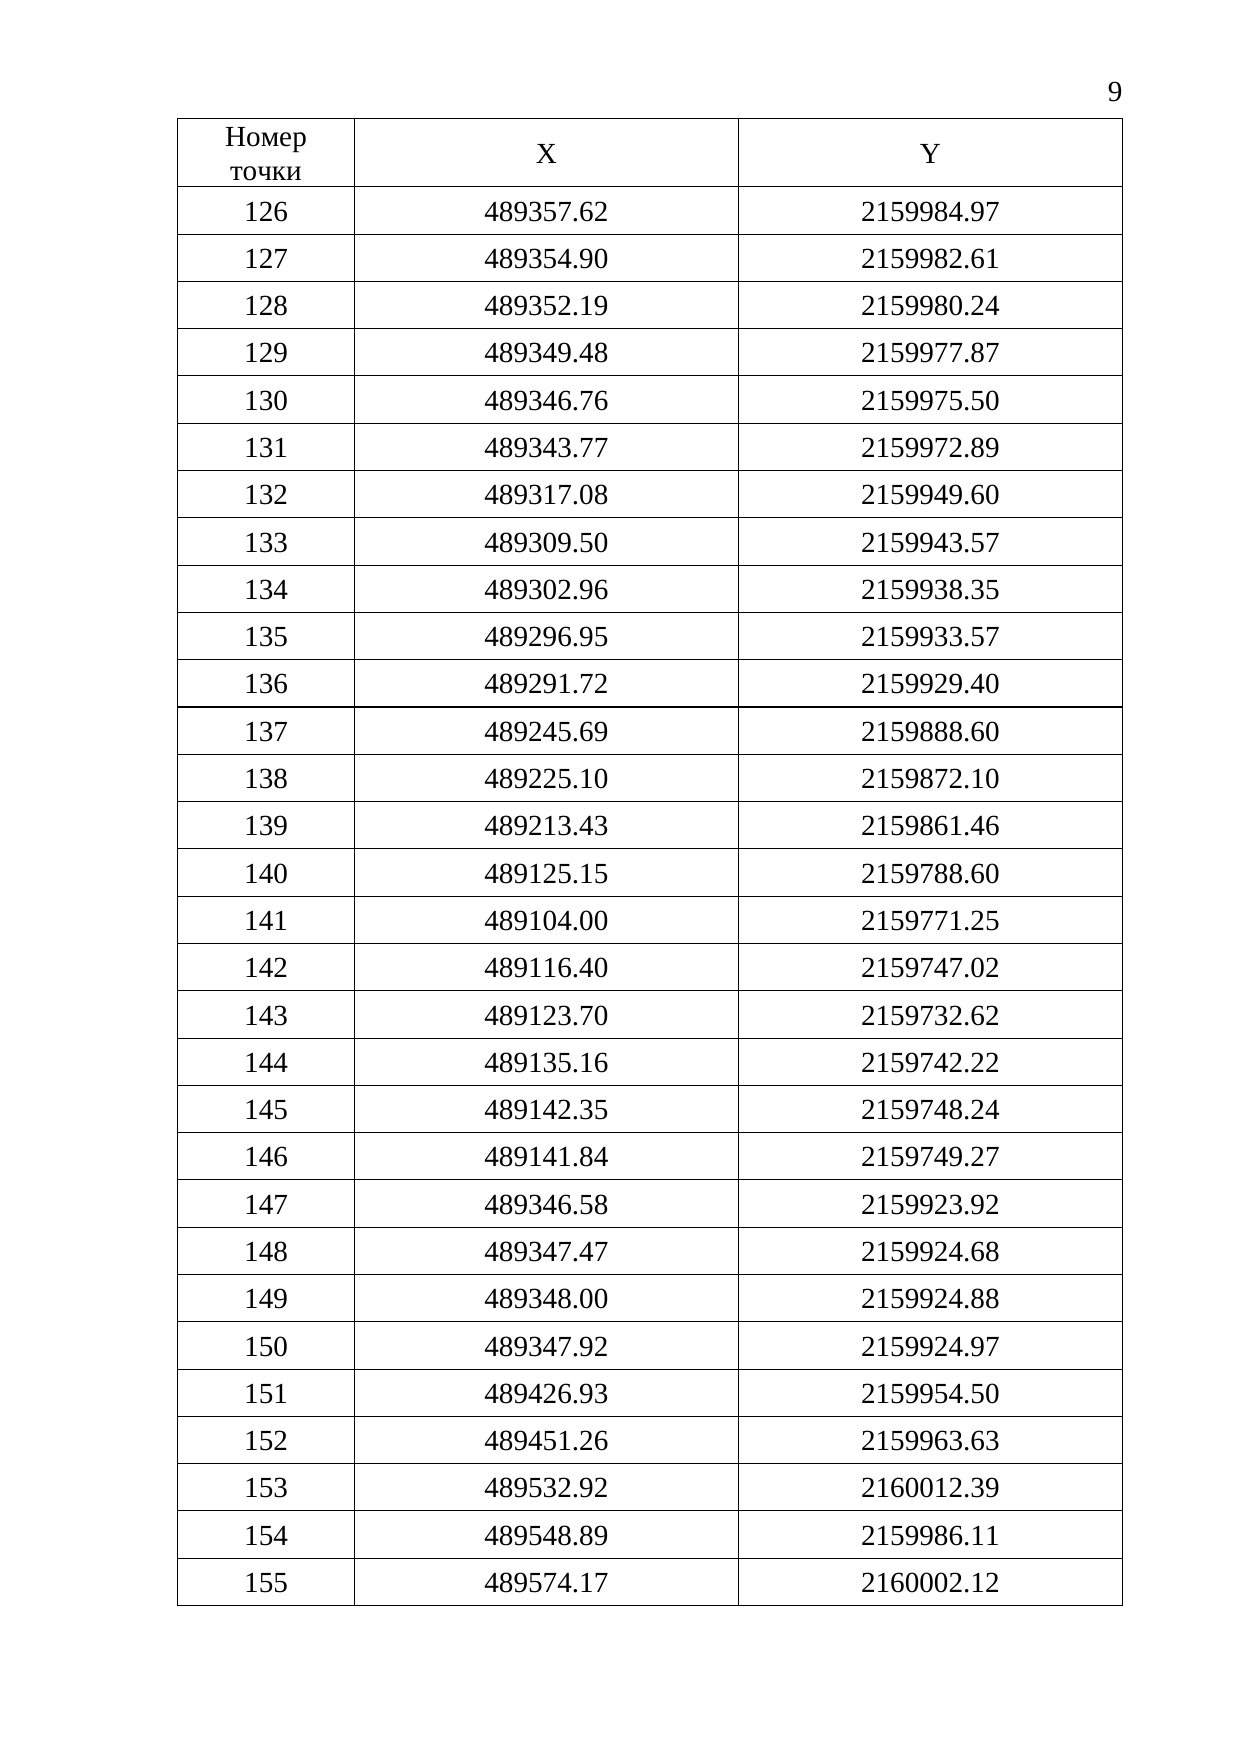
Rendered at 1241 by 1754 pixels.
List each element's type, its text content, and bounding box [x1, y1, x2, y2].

table_cell 2159732.62 [739, 991, 1122, 1037]
table_cell 2160012.39 [739, 1464, 1122, 1510]
table_cell 489213.43 [355, 802, 738, 848]
table_cell 489309.50 [355, 518, 738, 564]
table_header X [355, 119, 738, 186]
table_cell 489352.19 [355, 282, 738, 328]
table_cell 2159975.50 [739, 376, 1122, 423]
table_cell 489426.93 [355, 1370, 738, 1416]
table_cell 2159771.25 [739, 897, 1122, 943]
table_cell 139 [178, 802, 354, 848]
table_cell 2159954.50 [739, 1370, 1122, 1416]
table_cell 2159980.24 [739, 282, 1122, 328]
table_cell 155 [178, 1559, 354, 1605]
table_cell 145 [178, 1086, 354, 1132]
table_cell 132 [178, 471, 354, 517]
table_cell 2159929.40 [739, 660, 1122, 706]
table_cell 2159949.60 [739, 471, 1122, 517]
table_cell 2159943.57 [739, 518, 1122, 564]
table_cell 489142.35 [355, 1086, 738, 1132]
table_cell 153 [178, 1464, 354, 1510]
table_cell 2159984.97 [739, 187, 1122, 233]
table_cell 143 [178, 991, 354, 1037]
table_cell 141 [178, 897, 354, 943]
table_cell 133 [178, 518, 354, 564]
table_cell 489354.90 [355, 235, 738, 281]
table_cell 2159986.11 [739, 1511, 1122, 1558]
table_cell 142 [178, 944, 354, 990]
table_cell 151 [178, 1370, 354, 1416]
table_cell 2159742.22 [739, 1039, 1122, 1085]
table_cell 2159982.61 [739, 235, 1122, 281]
table_cell 489116.40 [355, 944, 738, 990]
table_cell 149 [178, 1275, 354, 1321]
table_cell 2159748.24 [739, 1086, 1122, 1132]
table_cell 148 [178, 1228, 354, 1274]
table_cell 489135.16 [355, 1039, 738, 1085]
table_cell 2159747.02 [739, 944, 1122, 990]
table_cell 2159938.35 [739, 566, 1122, 612]
table_cell 489296.95 [355, 613, 738, 659]
table_header Номер точки [178, 119, 354, 186]
table_cell 152 [178, 1417, 354, 1463]
table_cell 489125.15 [355, 849, 738, 896]
table_cell 144 [178, 1039, 354, 1085]
table_cell 138 [178, 755, 354, 801]
table_cell 136 [178, 660, 354, 706]
table_cell 2159977.87 [739, 329, 1122, 375]
table_cell 129 [178, 329, 354, 375]
table_cell 489104.00 [355, 897, 738, 943]
table_cell 489291.72 [355, 660, 738, 706]
table_cell 489347.47 [355, 1228, 738, 1274]
table_cell 128 [178, 282, 354, 328]
table_cell 489225.10 [355, 755, 738, 801]
table_cell 489302.96 [355, 566, 738, 612]
table_cell 2159933.57 [739, 613, 1122, 659]
table_cell 2160002.12 [739, 1559, 1122, 1605]
table_cell 489141.84 [355, 1133, 738, 1179]
table_cell 140 [178, 849, 354, 896]
table_cell 150 [178, 1322, 354, 1368]
table_cell 135 [178, 613, 354, 659]
table_cell 489343.77 [355, 424, 738, 470]
table_cell 137 [178, 708, 354, 754]
table_cell 2159924.97 [739, 1322, 1122, 1368]
table_cell 154 [178, 1511, 354, 1558]
table_cell 489349.48 [355, 329, 738, 375]
table_cell 489123.70 [355, 991, 738, 1037]
table_cell 131 [178, 424, 354, 470]
table_cell 147 [178, 1180, 354, 1227]
table_cell 2159963.63 [739, 1417, 1122, 1463]
table_cell 2159788.60 [739, 849, 1122, 896]
table_cell 134 [178, 566, 354, 612]
table_cell 489574.17 [355, 1559, 738, 1605]
table_cell 489548.89 [355, 1511, 738, 1558]
table_cell 489357.62 [355, 187, 738, 233]
table_cell 2159749.27 [739, 1133, 1122, 1179]
table_cell 130 [178, 376, 354, 423]
table_cell 2159872.10 [739, 755, 1122, 801]
table_cell 489317.08 [355, 471, 738, 517]
table_cell 489451.26 [355, 1417, 738, 1463]
table_cell 489346.58 [355, 1180, 738, 1227]
table_cell 2159924.88 [739, 1275, 1122, 1321]
table_cell 489532.92 [355, 1464, 738, 1510]
table_cell 489245.69 [355, 708, 738, 754]
table_cell 2159861.46 [739, 802, 1122, 848]
table_cell 127 [178, 235, 354, 281]
table_cell 146 [178, 1133, 354, 1179]
table_cell 2159924.68 [739, 1228, 1122, 1274]
table_cell 489347.92 [355, 1322, 738, 1368]
table_cell 2159888.60 [739, 708, 1122, 754]
table_cell 2159972.89 [739, 424, 1122, 470]
table_header Y [739, 119, 1122, 186]
table_cell 2159923.92 [739, 1180, 1122, 1227]
table_cell 126 [178, 187, 354, 233]
table_cell 489346.76 [355, 376, 738, 423]
table_cell 489348.00 [355, 1275, 738, 1321]
